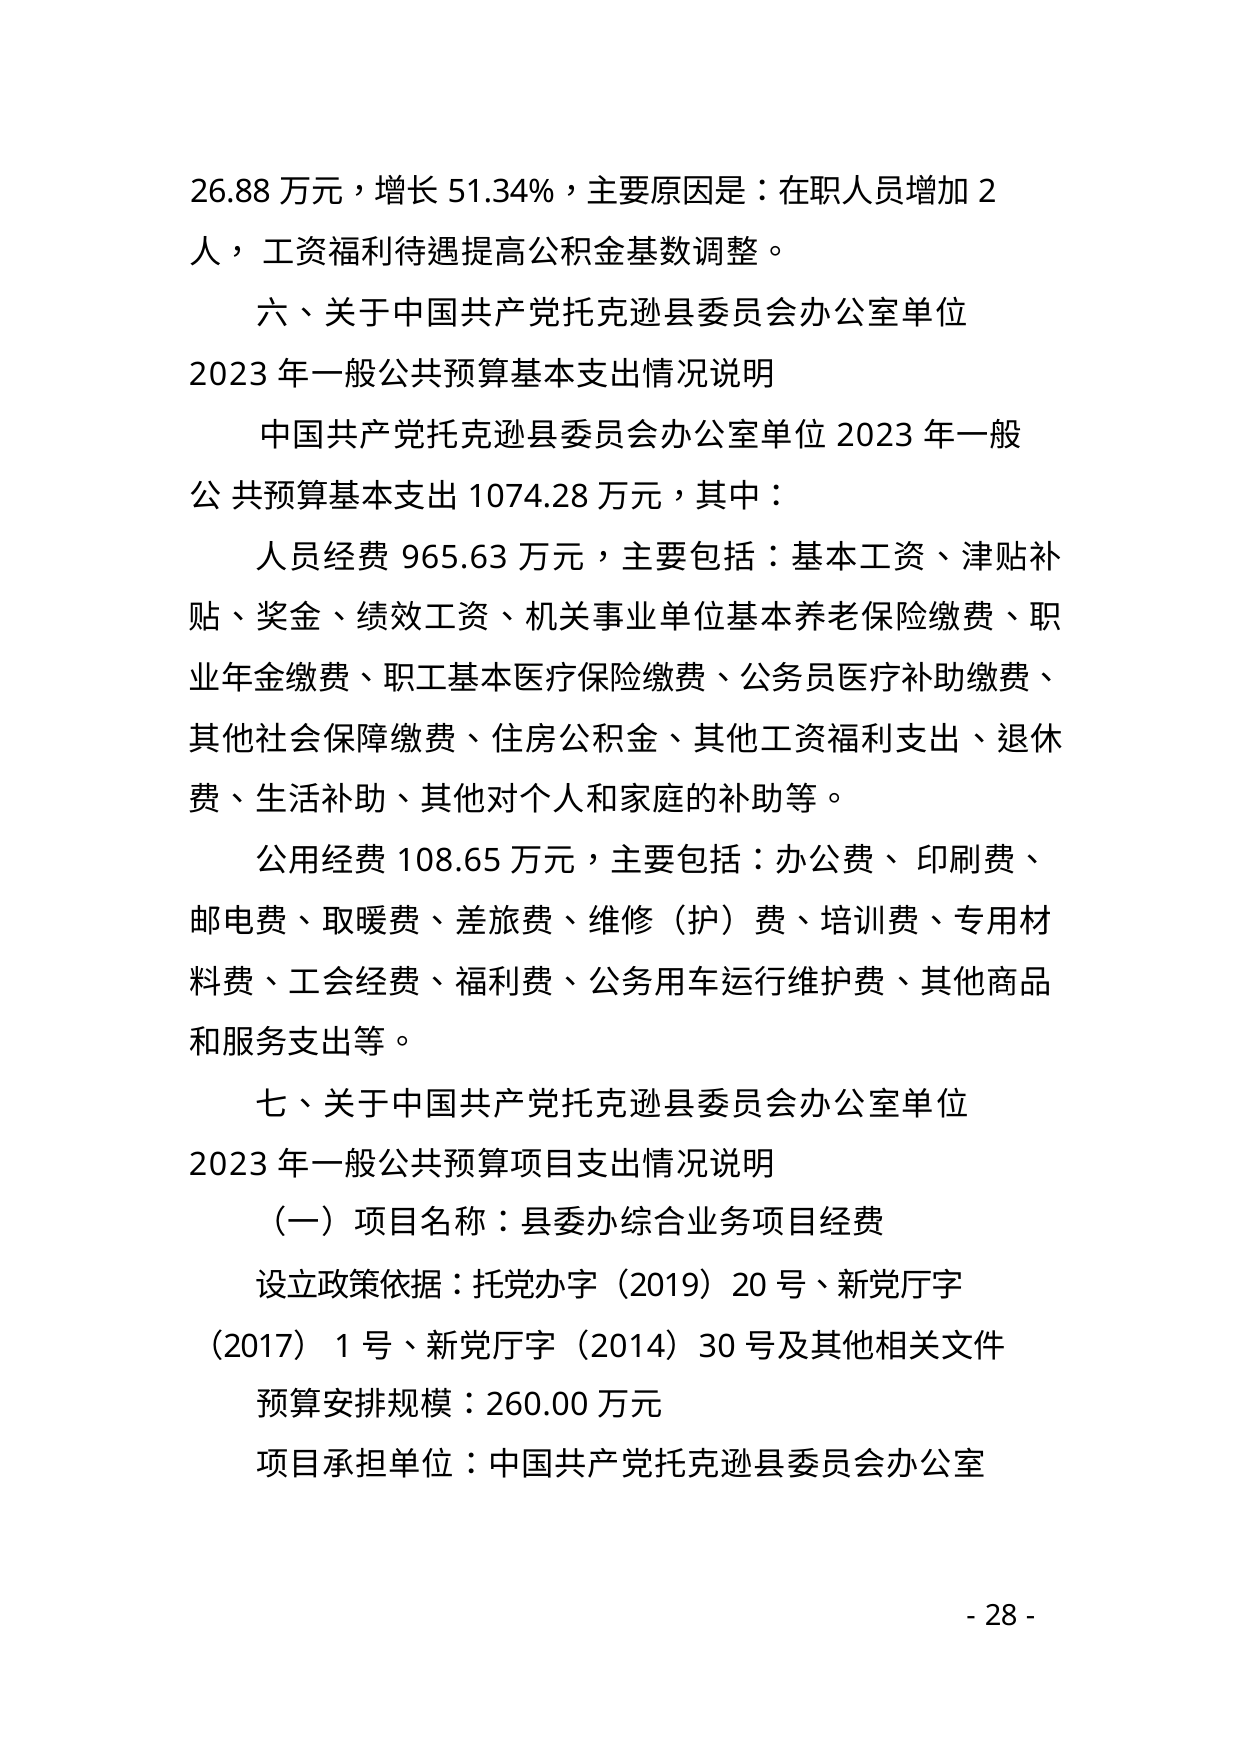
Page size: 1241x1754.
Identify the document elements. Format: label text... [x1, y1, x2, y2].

text 人员经费 965.63 万元，主要包括：基本工资、津贴补 贴、奖金、绩效工资、机关事业单位基本养老保险缴费、职 业年金缴费、职工基本医疗保险缴费、公务员医疗补助缴费、 其他社会保障缴费、住房公积金、其他工资福利支出、退休 费、生活补助、其他对个人和家庭的补助等。 [188, 534, 1063, 820]
text 预算安排规模：260.00 万元 [257, 1383, 1069, 1423]
text 26.88 万元，增长 51.34%，主要原因是：在职人员增加 2 人， 工资福利待遇提高公积金基数调整。 [189, 168, 1061, 273]
text 设立政策依据：托党办字（2019）20 号、新党厅字（2017） 1 号、新党厅字（2014）30 号及其他相关文件 [191, 1262, 1069, 1367]
text （一）项目名称：县委办综合业务项目经费 [254, 1202, 1069, 1242]
text 中国共产党托克逊县委员会办公室单位 2023 年一般公 共预算基本支出 1074.28 万元，其中： [189, 412, 1053, 517]
text 七、关于中国共产党托克逊县委员会办公室单位 2023 年一般公共预算项目支出情况说明 [189, 1080, 1053, 1185]
text 项目承担单位：中国共产党托克逊县委员会办公室 [256, 1444, 1069, 1484]
text 公用经费 108.65 万元，主要包括：办公费、 印刷费、 邮电费、取暖费、差旅费、维修（护）费、培训费、专用材 料费、工会经费、福利费、公务用车运行维护费、其他商品 和服务支出等。 [189, 837, 1053, 1063]
text 六、关于中国共产党托克逊县委员会办公室单位 2023 年一般公共预算基本支出情况说明 [189, 290, 1053, 395]
